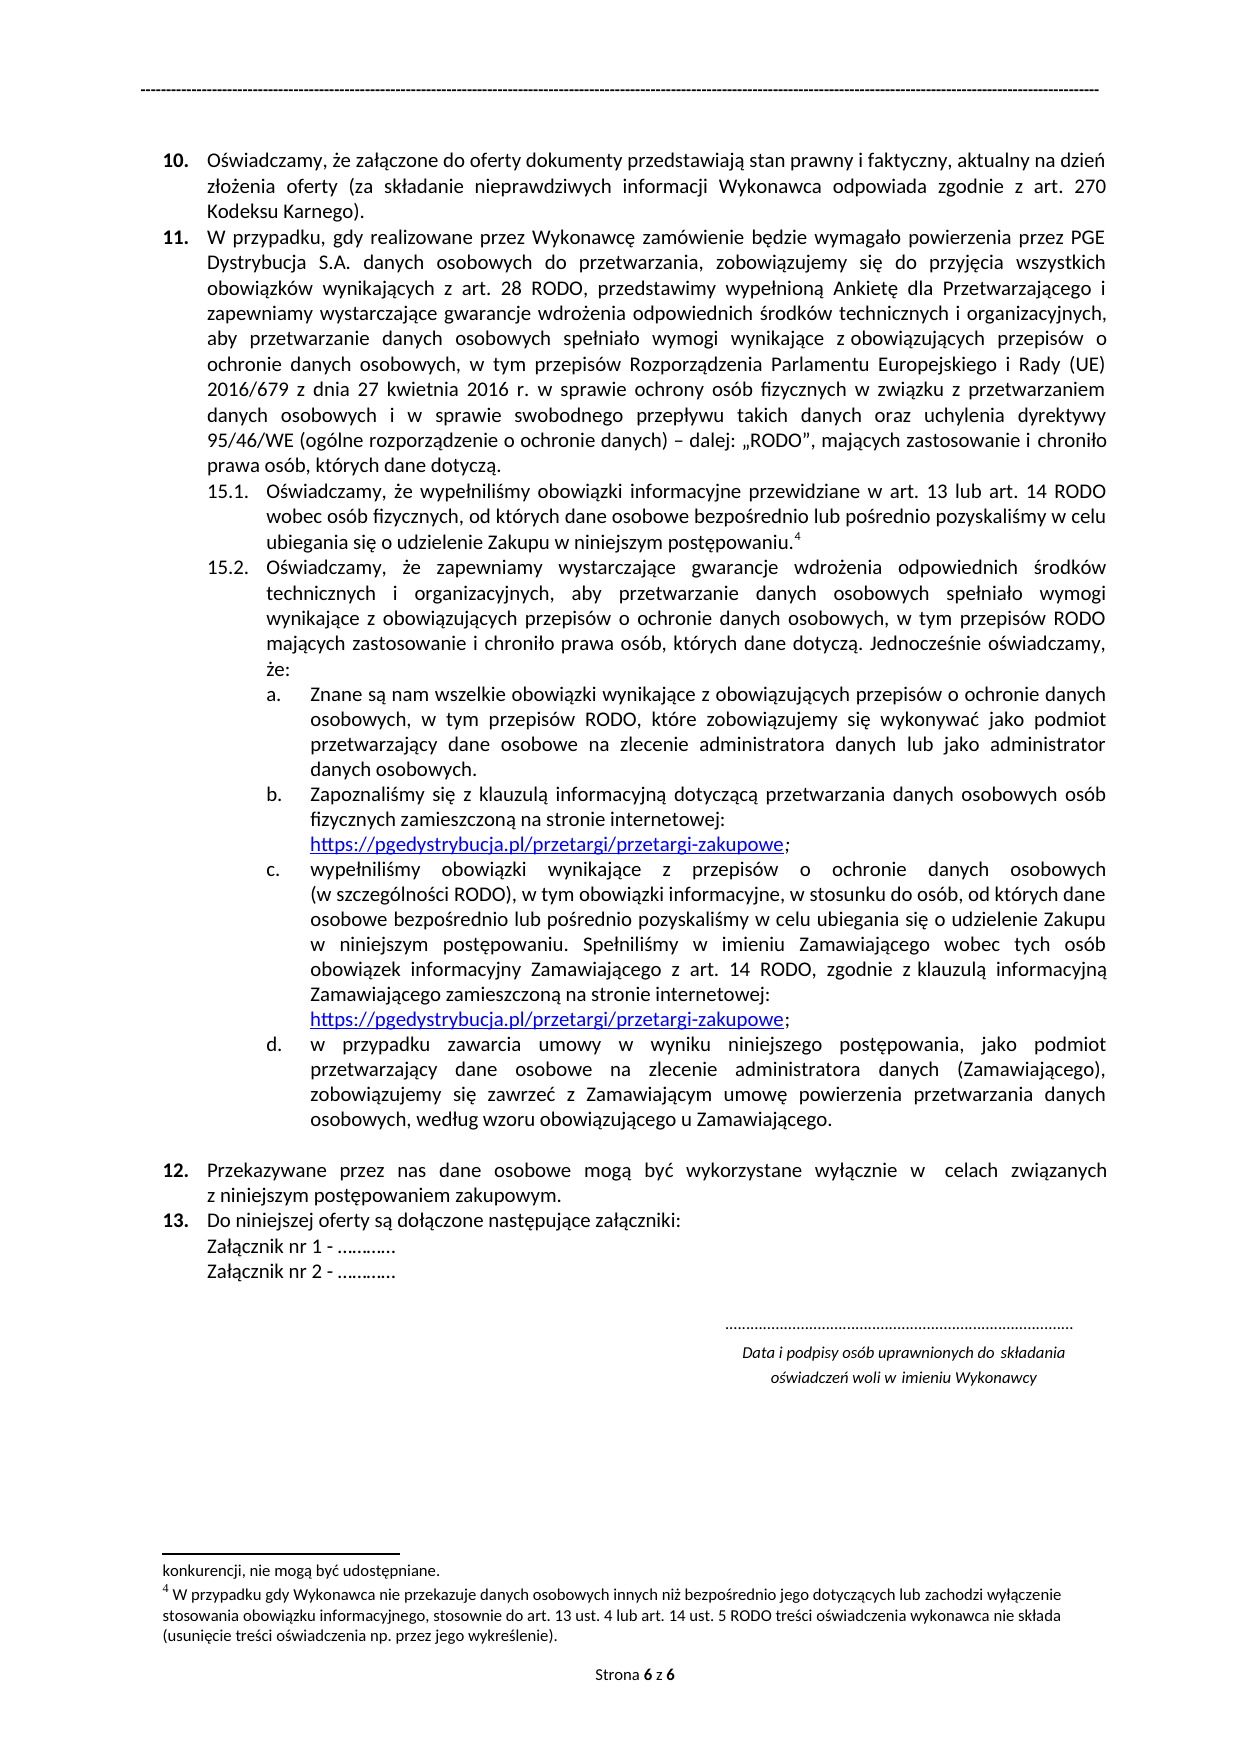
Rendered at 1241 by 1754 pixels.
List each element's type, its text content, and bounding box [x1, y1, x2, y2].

list 15.1. Oświadczamy, że wypełniliśmy obowiązki informacyjne przewidziane w art. 13 lub art. 14 RODO wobec osób fizycznych, od których dane osobowe bezpośrednio lub pośrednio pozyskaliśmy w celu ubiegania się o udzielenie Zakupu w niniejszym postępowaniu. [207, 478, 1107, 554]
list W przypadku, gdy realizowane przez Wykonawcę zamówienie będzie wymagało powierzenia przez PGE Dystrybucja S.A. danych osobowych do przetwarzania, zobowiązujemy się do przyjęcia wszystkich obowiązków wynikających z art. 28 RODO, przedstawimy wypełnioną Ankietę dla Przetwarzającego i zapewniamy wystarczające gwarancje wdrożenia odpowiednich środków technicznych i organizacyjnych, aby przetwarzanie danych osobowych spełniało wymogi wynikające z obowiązujących przepisów o ochronie danych osobowych, w tym przepisów Rozporządzenia Parlamentu Europejskiego i Rady (UE) 2016/679 z dnia 27 kwietnia 2016 r. w sprawie ochrony osób fizycznych w związku z przetwarzaniem danych osobowych i w sprawie swobodnego przepływu takich danych oraz uchylenia dyrektywy 95/46/WE (ogólne rozporządzenie o ochronie danych) – dalej: „RODO”, mających zastosowanie i chroniło prawa osób, których dane dotyczą. [162, 224, 1107, 478]
text Załącznik nr 2 - ………… [162, 1258, 1107, 1284]
text ................................................................................... [651, 1309, 1211, 1334]
list https://pgedystrybucja.pl/przetargi/przetargi-zakupowe; [310, 831, 1107, 856]
list https://pgedystrybucja.pl/przetargi/przetargi-zakupowe; [310, 1006, 1107, 1031]
list Znane są nam wszelkie obowiązki wynikające z obowiązujących przepisów o ochronie danych osobowych, w tym przepisów RODO, które zobowiązujemy się wykonywać jako podmiot przetwarzający dane osobowe na zlecenie administratora danych lub jako administrator danych osobowych. [266, 681, 1107, 781]
text oświadczeń woli w imieniu Wykonawcy [709, 1367, 1100, 1387]
list Zapoznaliśmy się z klauzulą informacyjną dotyczącą przetwarzania danych osobowych osób fizycznych zamieszczoną na stronie internetowej: [266, 781, 1107, 831]
text Załącznik nr 1 - ………… [162, 1233, 1107, 1258]
list Oświadczamy, że załączone do oferty dokumenty przedstawiają stan prawny i faktyczny, aktualny na dzień złożenia oferty (za składanie nieprawdziwych informacji Wykonawca odpowiada zgodnie z art. 270 Kodeksu Karnego). [162, 148, 1107, 224]
list 15.2. Oświadczamy, że zapewniamy wystarczające gwarancje wdrożenia odpowiednich środków technicznych i organizacyjnych, aby przetwarzanie danych osobowych spełniało wymogi wynikające z obowiązujących przepisów o ochronie danych osobowych, w tym przepisów RODO mających zastosowanie i chroniło prawa osób, których dane dotyczą. Jednocześnie oświadczamy, że: [207, 554, 1107, 681]
list w przypadku zawarcia umowy w wyniku niniejszego postępowania, jako podmiot przetwarzający dane osobowe na zlecenie administratora danych (Zamawiającego), zobowiązujemy się zawrzeć z Zamawiającym umowę powierzenia przetwarzania danych osobowych, według wzoru obowiązującego u Zamawiającego. [266, 1031, 1107, 1131]
list Przekazywane przez nas dane osobowe mogą być wykorzystane wyłącznie w celach związanych z niniejszym postępowaniem zakupowym. [162, 1157, 1107, 1208]
list wypełniliśmy obowiązki wynikające z przepisów o ochronie danych osobowych (w szczególności RODO), w tym obowiązki informacyjne, w stosunku do osób, od których dane osobowe bezpośrednio lub pośrednio pozyskaliśmy w celu ubiegania się o udzielenie Zakupu w niniejszym postępowaniu. Spełniliśmy w imieniu Zamawiającego wobec tych osób obowiązek informacyjny Zamawiającego z art. 14 RODO, zgodnie z klauzulą informacyjną Zamawiającego zamieszczoną na stronie internetowej: [266, 856, 1107, 1006]
text Data i podpisy osób uprawnionych do składania [709, 1343, 1100, 1363]
list Do niniejszej oferty są dołączone następujące załączniki: [162, 1208, 1107, 1233]
